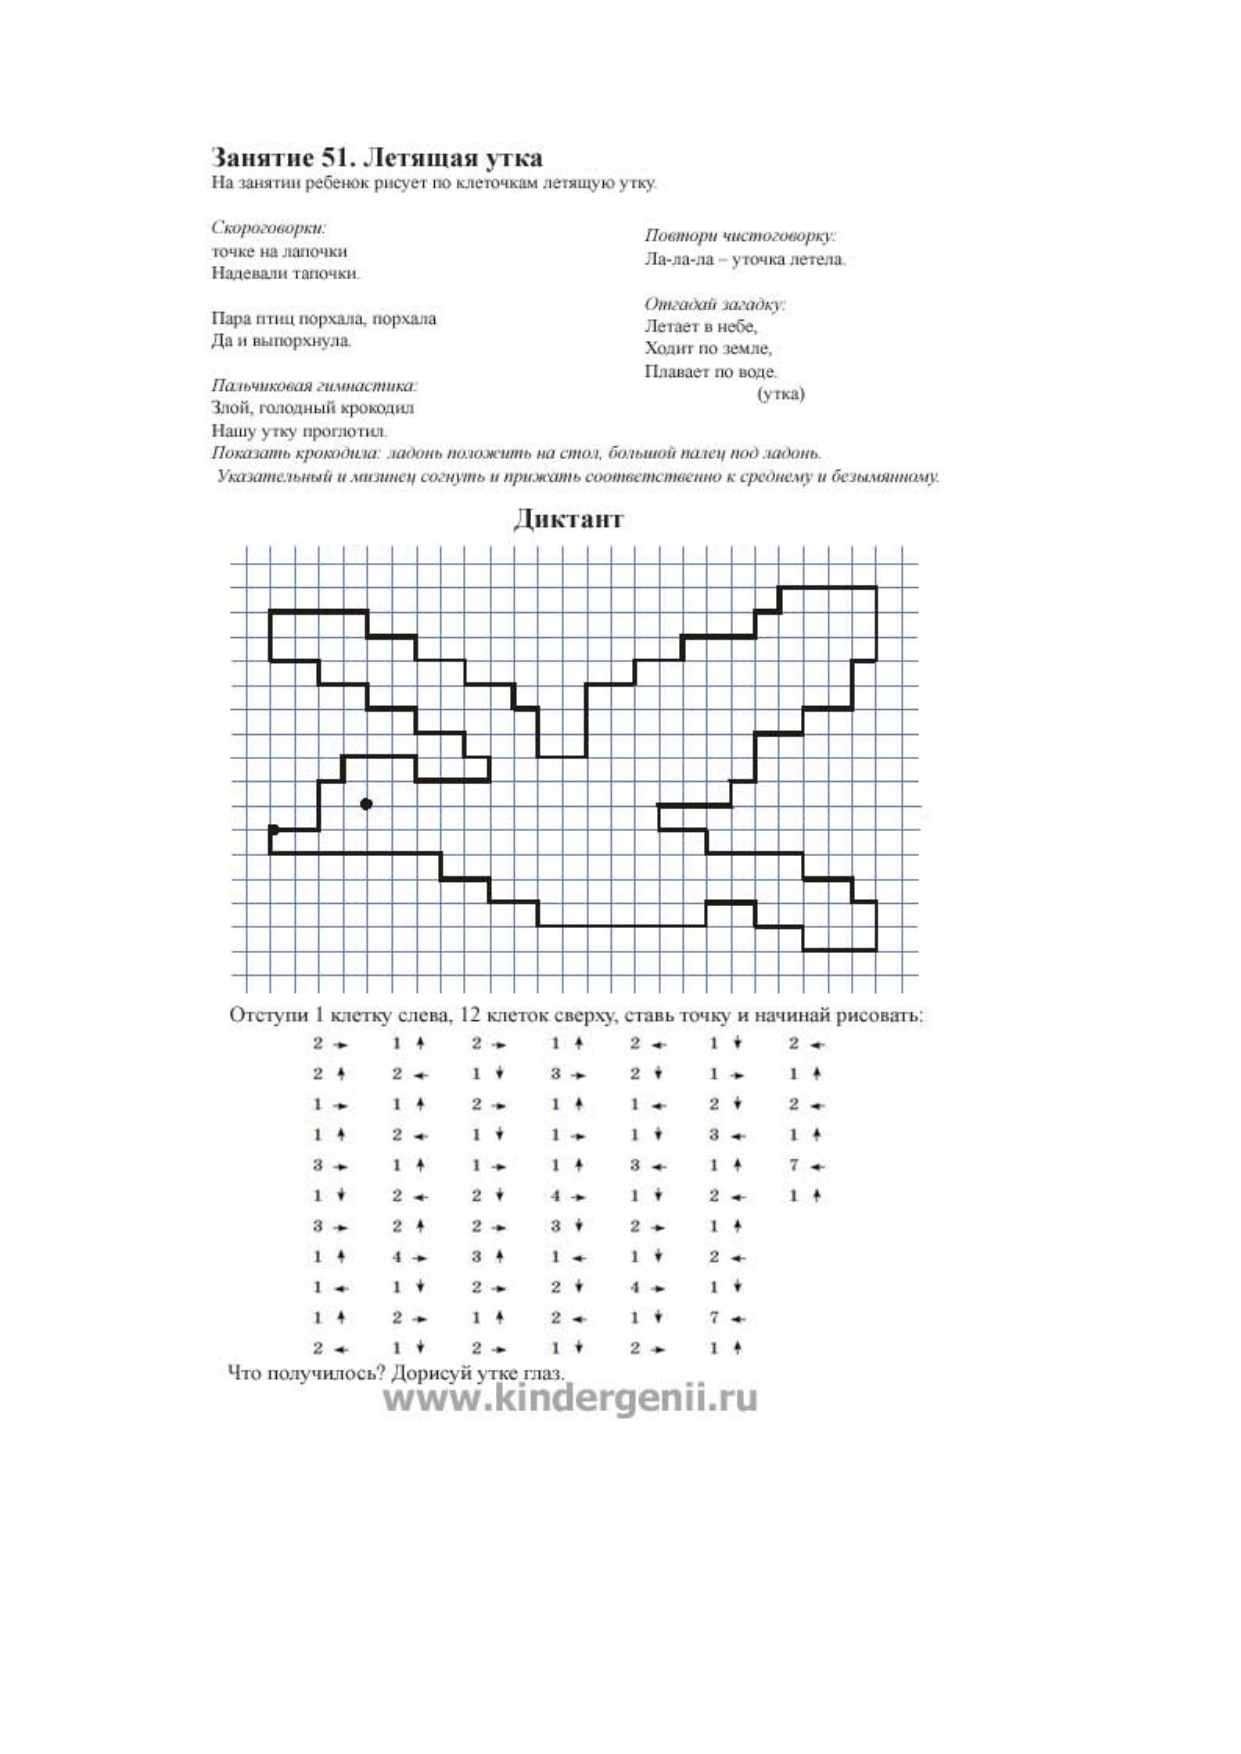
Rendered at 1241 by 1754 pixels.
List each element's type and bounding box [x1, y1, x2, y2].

picture [118, 118, 1004, 1447]
